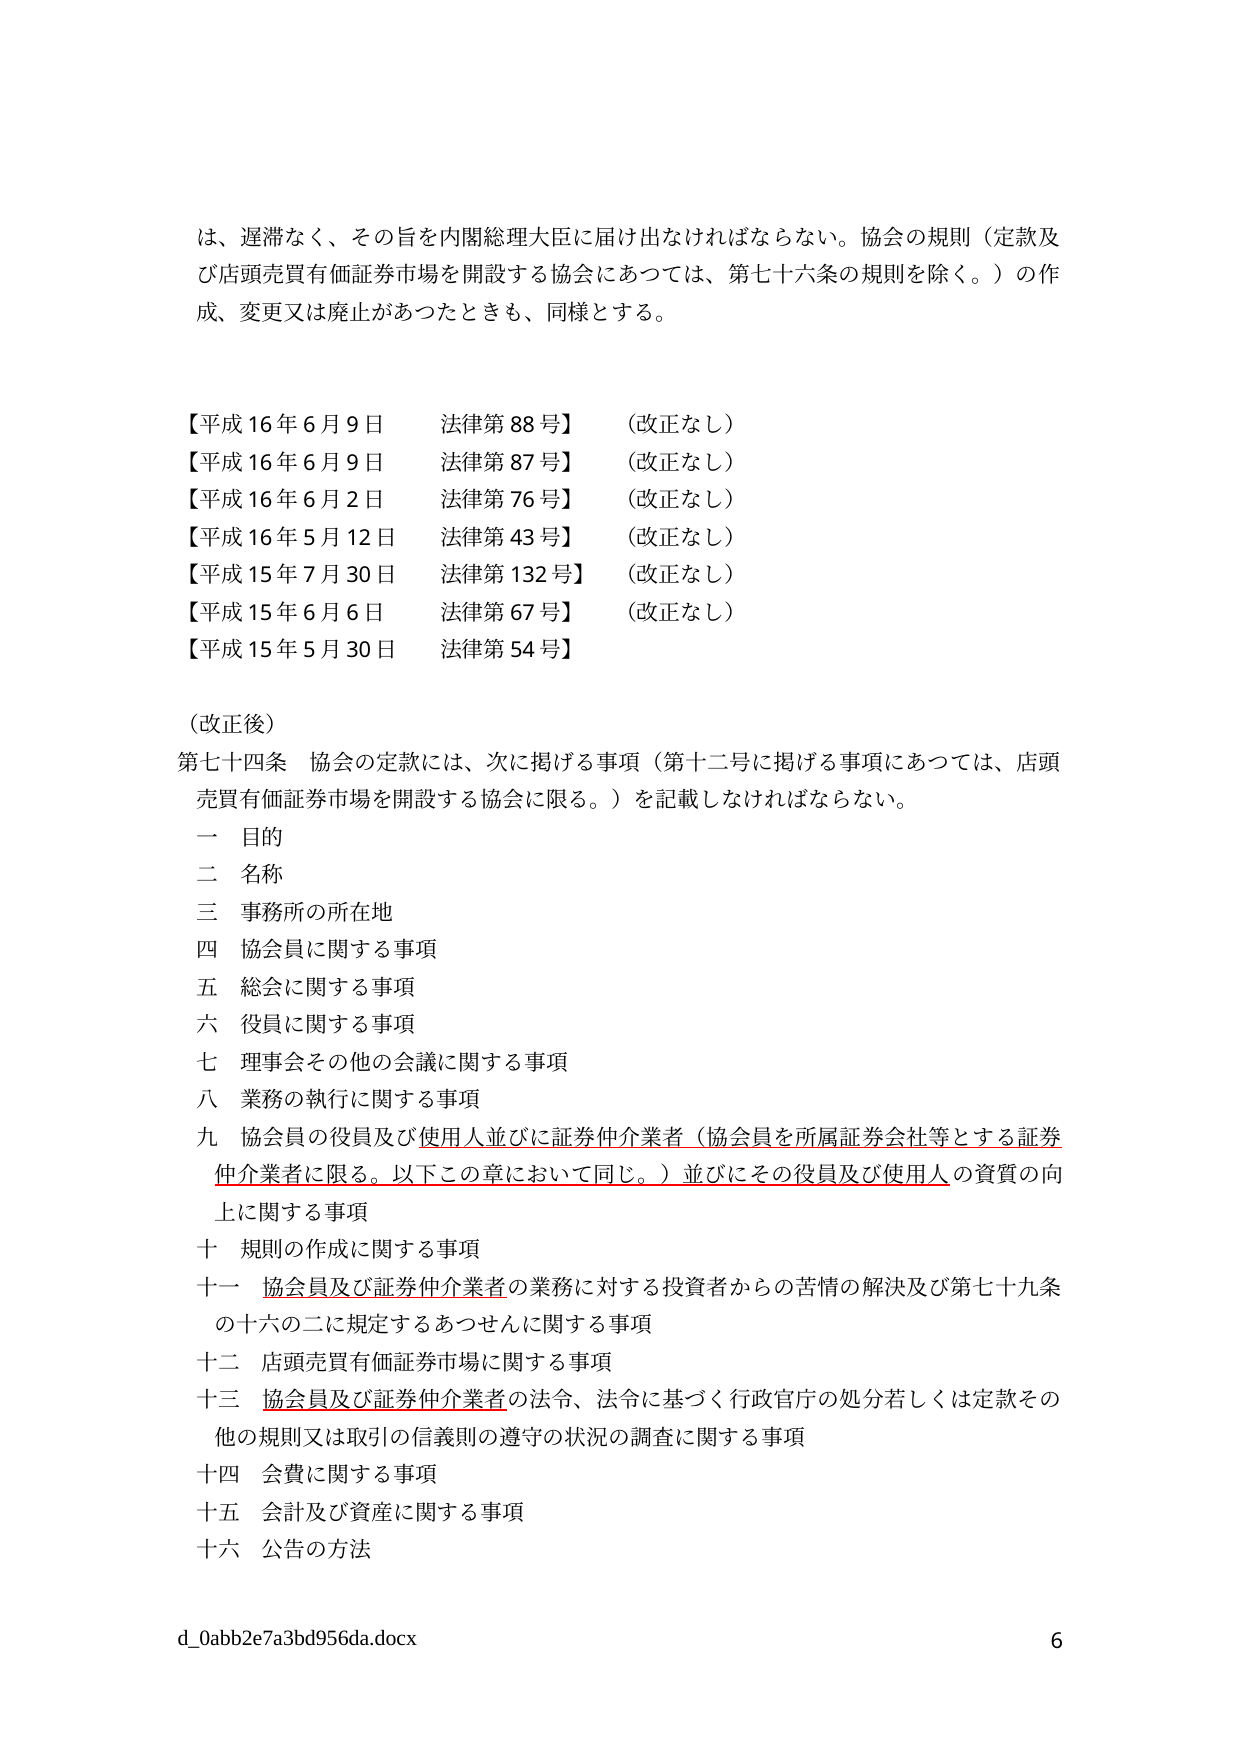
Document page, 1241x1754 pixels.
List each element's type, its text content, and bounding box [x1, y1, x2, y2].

text 十 規則の作成に関する事項 [196, 1229, 1063, 1267]
text 七 理事会その他の会議に関する事項 [196, 1042, 1063, 1079]
text 八 業務の執行に関する事項 [196, 1079, 1063, 1117]
text 十六 公告の方法 [196, 1529, 1063, 1567]
text 十五 会計及び資産に関する事項 [196, 1492, 1063, 1529]
text 三 事務所の所在地 [196, 892, 1063, 929]
text 十二 店頭売買有価証券市場に関する事項 [196, 1342, 1063, 1379]
text 【平成15年6月6日 法律第67号】 （改正なし） [177, 592, 1063, 629]
text 【平成16年5月12日 法律第43号】 （改正なし） [177, 517, 1063, 554]
text （改正後） [177, 704, 1063, 742]
text 第七十四条 協会の定款には、次に掲げる事項（第十二号に掲げる事項にあつては、店頭売買有価証券市場を開設する協会に限る。）を記載しなければならない。 [177, 742, 1063, 817]
text 十三 協会員及び証券仲介業者の法令、法令に基づく行政官庁の処分若しくは定款その他の規則又は取引の信義則の遵守の状況の調査に関する事項 [196, 1379, 1063, 1454]
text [177, 217, 1063, 329]
text 二 名称 [196, 854, 1063, 892]
text 十一 協会員及び証券仲介業者の業務に対する投資者からの苦情の解決及び第七十九条の十六の二に規定するあつせんに関する事項 [196, 1267, 1063, 1342]
text 【平成16年6月2日 法律第76号】 （改正なし） [177, 479, 1063, 517]
text 【平成15年5月30日 法律第54号】 [177, 629, 1063, 667]
text 【平成15年7月30日 法律第132号】 （改正なし） [177, 554, 1063, 592]
text 十四 会費に関する事項 [196, 1454, 1063, 1492]
text 六 役員に関する事項 [196, 1004, 1063, 1042]
text 四 協会員に関する事項 [196, 929, 1063, 967]
text 九 協会員の役員及び使用人並びに証券仲介業者（協会員を所属証券会社等とする証券仲介業者に限る。以下この章において同じ。）並びにその役員及び使用人の資質の向上に関する事項 [196, 1117, 1063, 1229]
text 一 目的 [196, 817, 1063, 854]
text 【平成16年6月9日 法律第88号】 （改正なし） [177, 404, 1063, 442]
text 五 総会に関する事項 [196, 967, 1063, 1004]
text 【平成16年6月9日 法律第87号】 （改正なし） [177, 442, 1063, 479]
